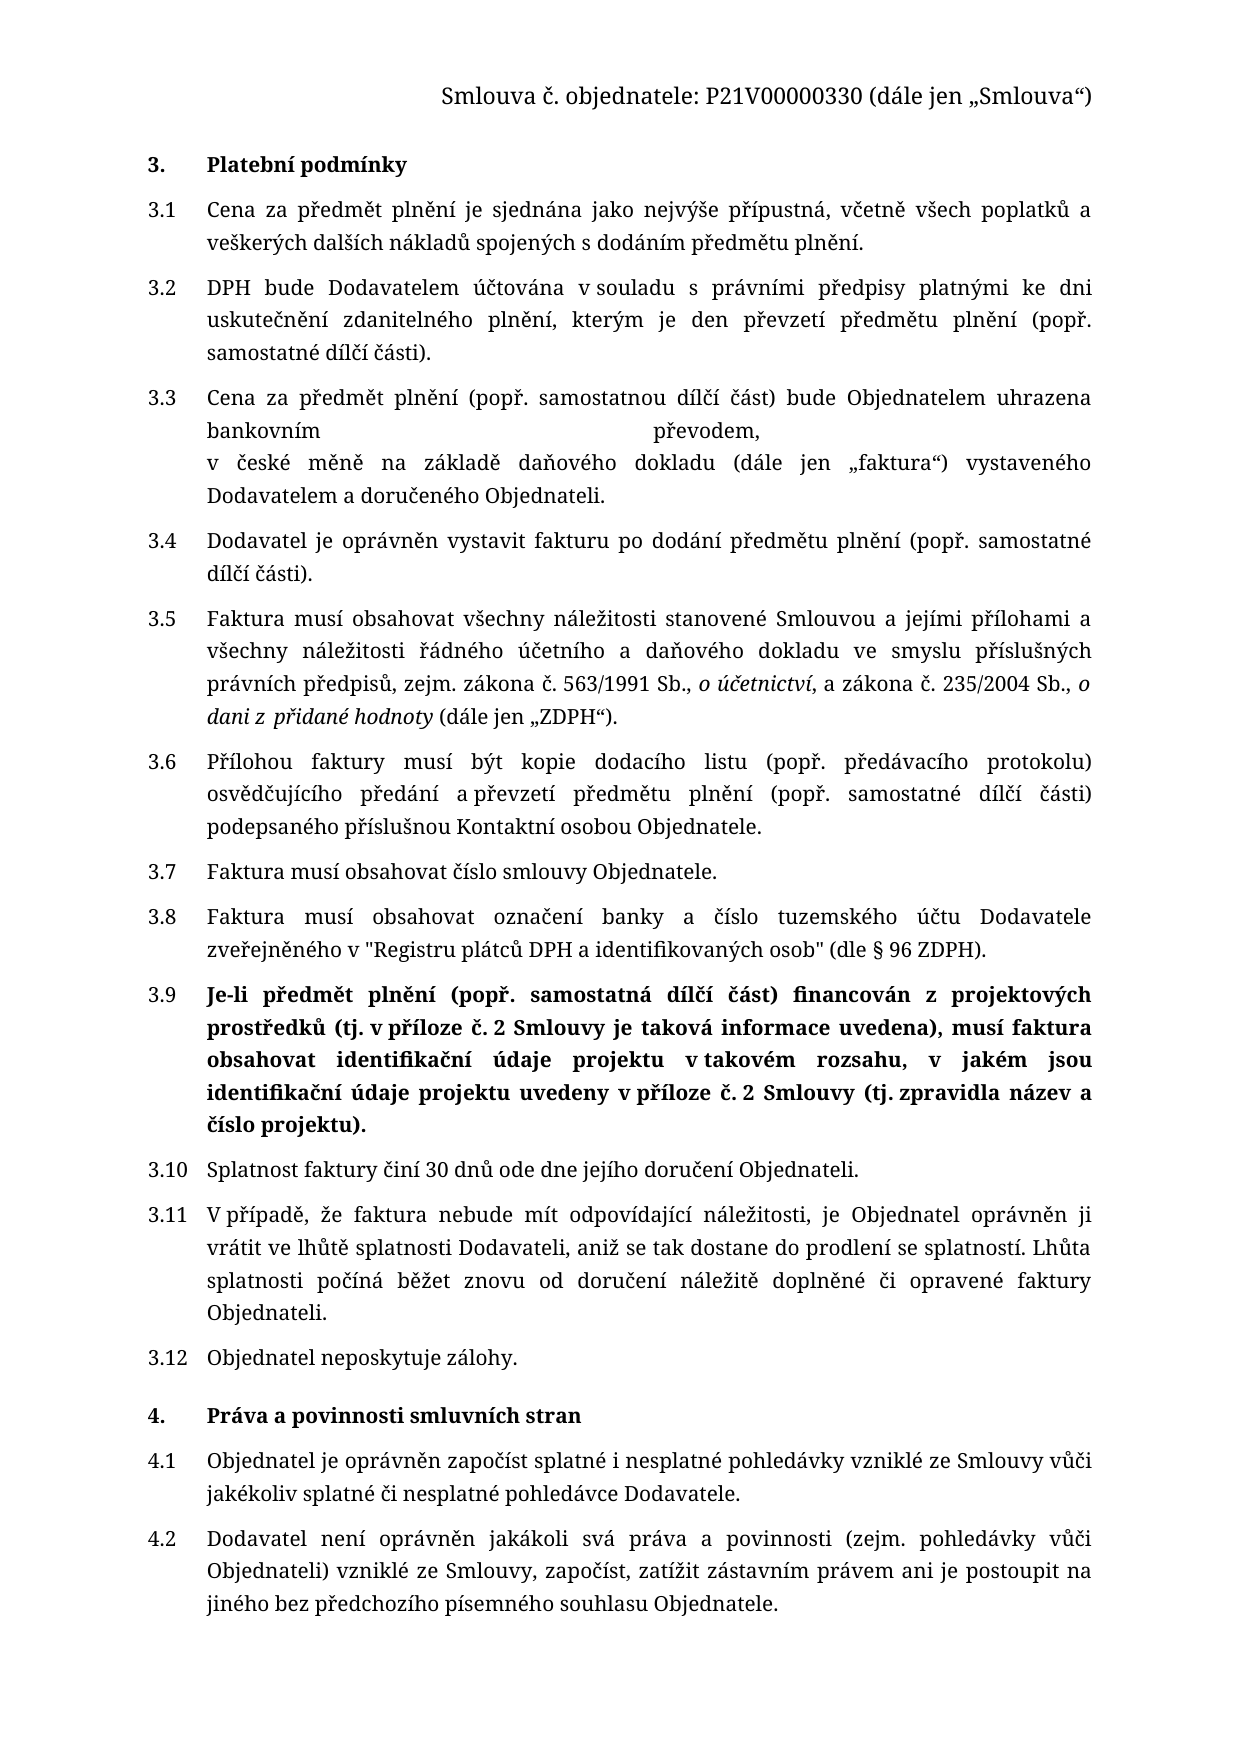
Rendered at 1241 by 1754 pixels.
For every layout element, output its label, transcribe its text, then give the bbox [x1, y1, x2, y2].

list Faktura musí obsahovat označení banky a číslo tuzemského účtu Dodavatele zveřejněného v "Registru plátců DPH a identifikovaných osob" (dle § 96 ZDPH). [148, 902, 1093, 963]
list Platební podmínky [148, 150, 1093, 179]
list Cena za předmět plnění (popř. samostatnou dílčí část) bude Objednatelem uhrazena bankovním převodem, v české měně na základě daňového dokladu (dále jen „faktura“) vystaveného Dodavatelem a doručeného Objednateli. [148, 383, 1093, 509]
list Faktura musí obsahovat všechny náležitosti stanovené Smlouvou a jejími přílohami a všechny náležitosti řádného účetního a daňového dokladu ve smyslu příslušných právních předpisů, zejm. zákona č. 563/1991 Sb., o účetnictví, a zákona č. 235/2004 Sb., o dani z přidané hodnoty (dále jen „ZDPH“). [148, 604, 1093, 730]
list Práva a povinnosti smluvních stran [148, 1401, 1093, 1429]
list Dodavatel není oprávněn jakákoli svá práva a povinnosti (zejm. pohledávky vůči Objednateli) vzniklé ze Smlouvy, započíst, zatížit zástavním právem ani je postoupit na jiného bez předchozího písemného souhlasu Objednatele. [148, 1524, 1093, 1618]
list Splatnost faktury činí 30 dnů ode dne jejího doručení Objednateli. [148, 1156, 1093, 1184]
list Přílohou faktury musí být kopie dodacího listu (popř. předávacího protokolu) osvědčujícího předání a převzetí předmětu plnění (popř. samostatné dílčí části) podepsaného příslušnou Kontaktní osobou Objednatele. [148, 747, 1093, 841]
list Objednatel je oprávněn započíst splatné i nesplatné pohledávky vzniklé ze Smlouvy vůči jakékoliv splatné či nesplatné pohledávce Dodavatele. [148, 1446, 1093, 1507]
list Faktura musí obsahovat číslo smlouvy Objednatele. [148, 857, 1093, 886]
list Objednatel neposkytuje zálohy. [148, 1343, 1093, 1372]
list Je-li předmět plnění (popř. samostatná dílčí část) financován z projektových prostředků (tj. v příloze č. 2 Smlouvy je taková informace uvedena), musí faktura obsahovat identifikační údaje projektu v takovém rozsahu, v jakém jsou identifikační údaje projektu uvedeny v příloze č. 2 Smlouvy (tj. zpravidla název a číslo projektu). [148, 980, 1093, 1139]
list DPH bude Dodavatelem účtována v souladu s právními předpisy platnými ke dni uskutečnění zdanitelného plnění, kterým je den převzetí předmětu plnění (popř. samostatné dílčí části). [148, 273, 1093, 367]
list V případě, že faktura nebude mít odpovídající náležitosti, je Objednatel oprávněn ji vrátit ve lhůtě splatnosti Dodavateli, aniž se tak dostane do prodlení se splatností. Lhůta splatnosti počíná běžet znovu od doručení náležitě doplněné či opravené faktury Objednateli. [148, 1201, 1093, 1327]
list Cena za předmět plnění je sjednána jako nejvýše přípustná, včetně všech poplatků a veškerých dalších nákladů spojených s dodáním předmětu plnění. [148, 195, 1093, 256]
list Dodavatel je oprávněn vystavit fakturu po dodání předmětu plnění (popř. samostatné dílčí části). [148, 526, 1093, 587]
